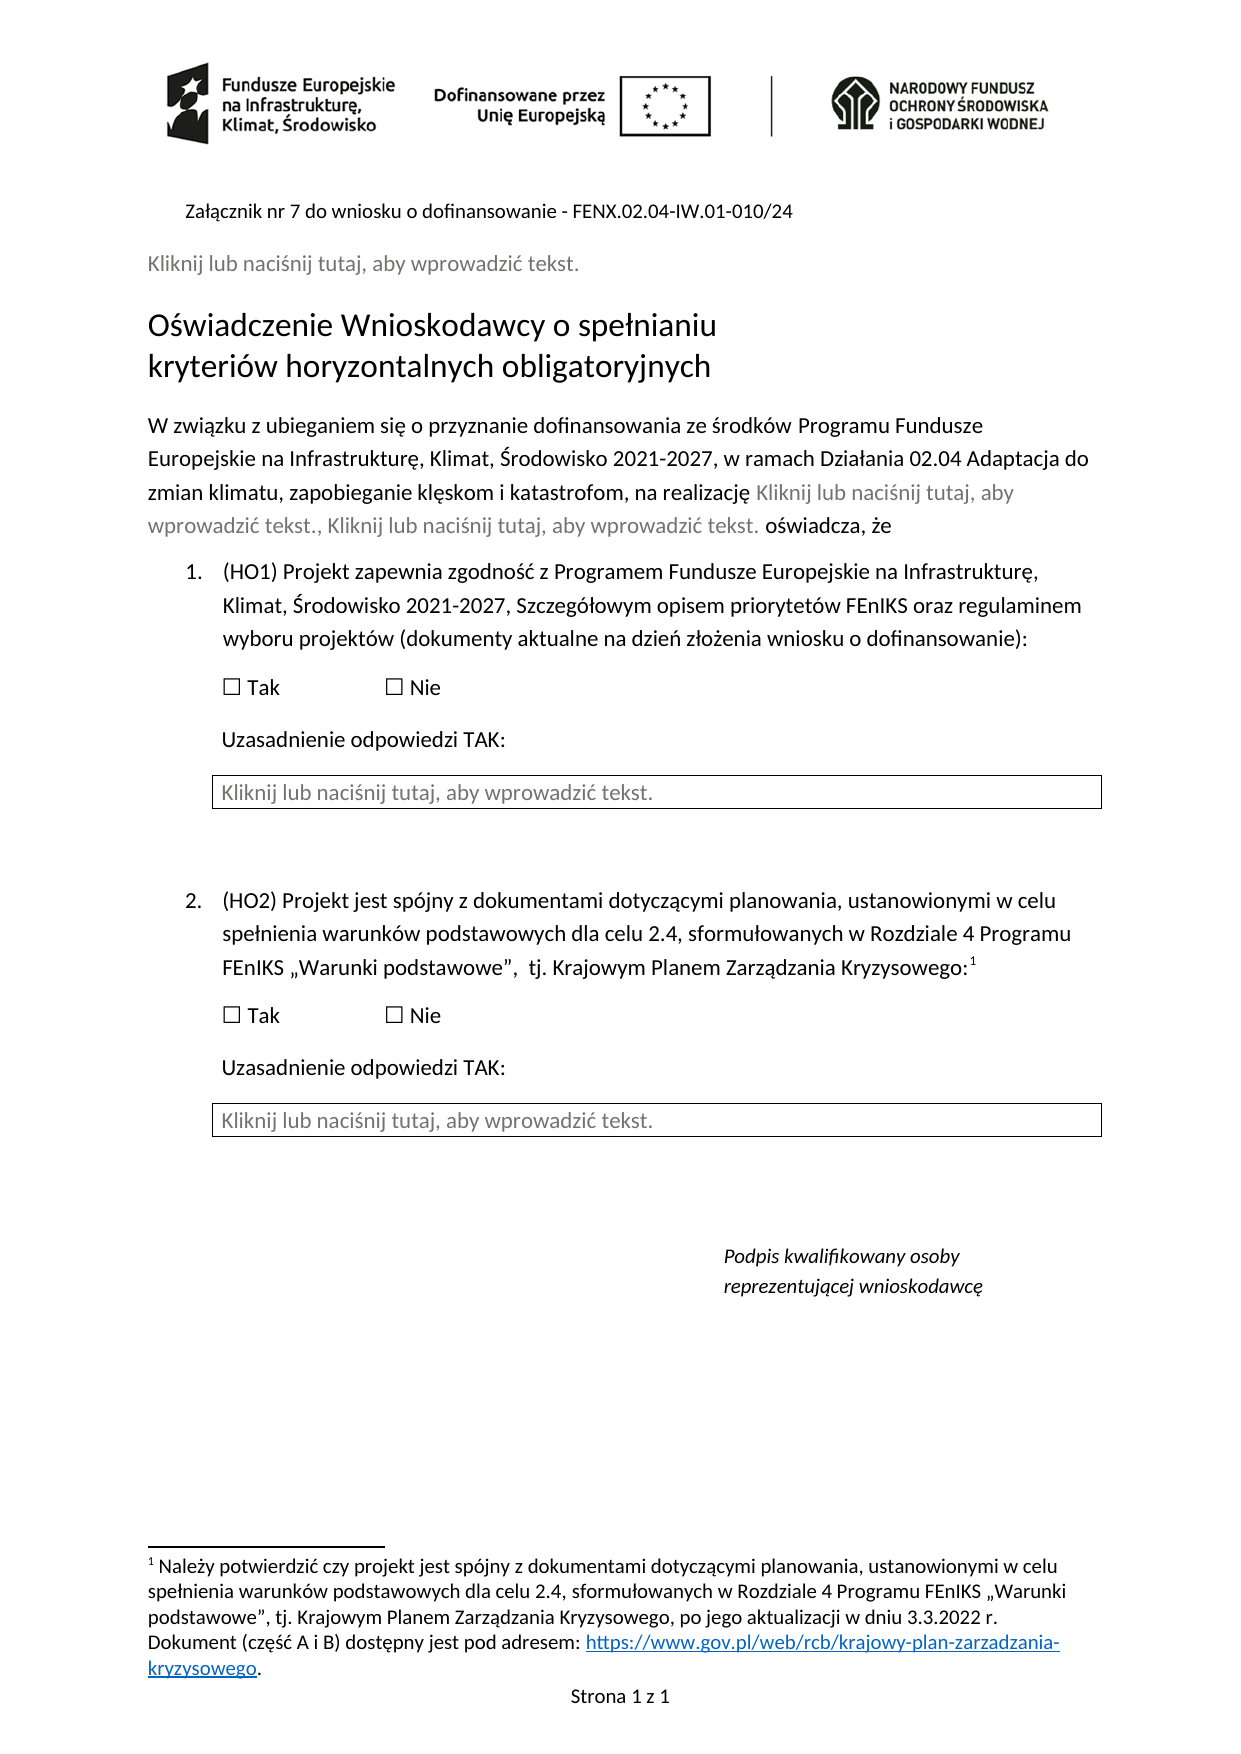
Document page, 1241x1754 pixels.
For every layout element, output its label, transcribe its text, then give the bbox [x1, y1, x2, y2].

subtitle Oświadczenie Wnioskodawcy o spełnianiu kryteriów horyzontalnych obligatoryjnych [148, 304, 1093, 386]
text Uzasadnienie odpowiedzi TAK: [221, 725, 1093, 753]
text Podpis kwalifikowany osoby reprezentującej wnioskodawcę [723, 1243, 1093, 1299]
text Tak Nie [221, 671, 1093, 702]
picture [147, 42, 1092, 164]
list (HO1) Projekt zapewnia zgodność z Programem Fundusze Europejskie na Infrastrukturę, Klimat, Środowisko 2021-2027, Szczegółowym opisem priorytetów FEnIKS oraz regulaminem wyboru projektów (dokumenty aktualne na dzień złożenia wniosku o dofinansowanie): [185, 557, 1093, 652]
text Załącznik nr 7 do wniosku o dofinansowanie - FENX.02.04-IW.01-010/24 [185, 199, 1093, 224]
text Uzasadnienie odpowiedzi TAK: [221, 1053, 1093, 1081]
text Tak Nie [221, 999, 1093, 1030]
list (HO2) Projekt jest spójny z dokumentami dotyczącymi planowania, ustanowionymi w celu spełnienia warunków podstawowych dla celu 2.4, sformułowanych w Rozdziale 4 Programu FEnIKS „Warunki podstawowe”, tj. Krajowym Planem Zarządzania Kryzysowego: [185, 886, 1093, 981]
text W związku z ubieganiem się o przyznanie dofinansowania ze środków Programu Fundusze Europejskie na Infrastrukturę, Klimat, Środowisko 2021-2027, w ramach Działania 02.04 Adaptacja do zmian klimatu, zapobieganie klęskom i katastrofom, na realizację , oświadcza, że [148, 411, 1093, 539]
